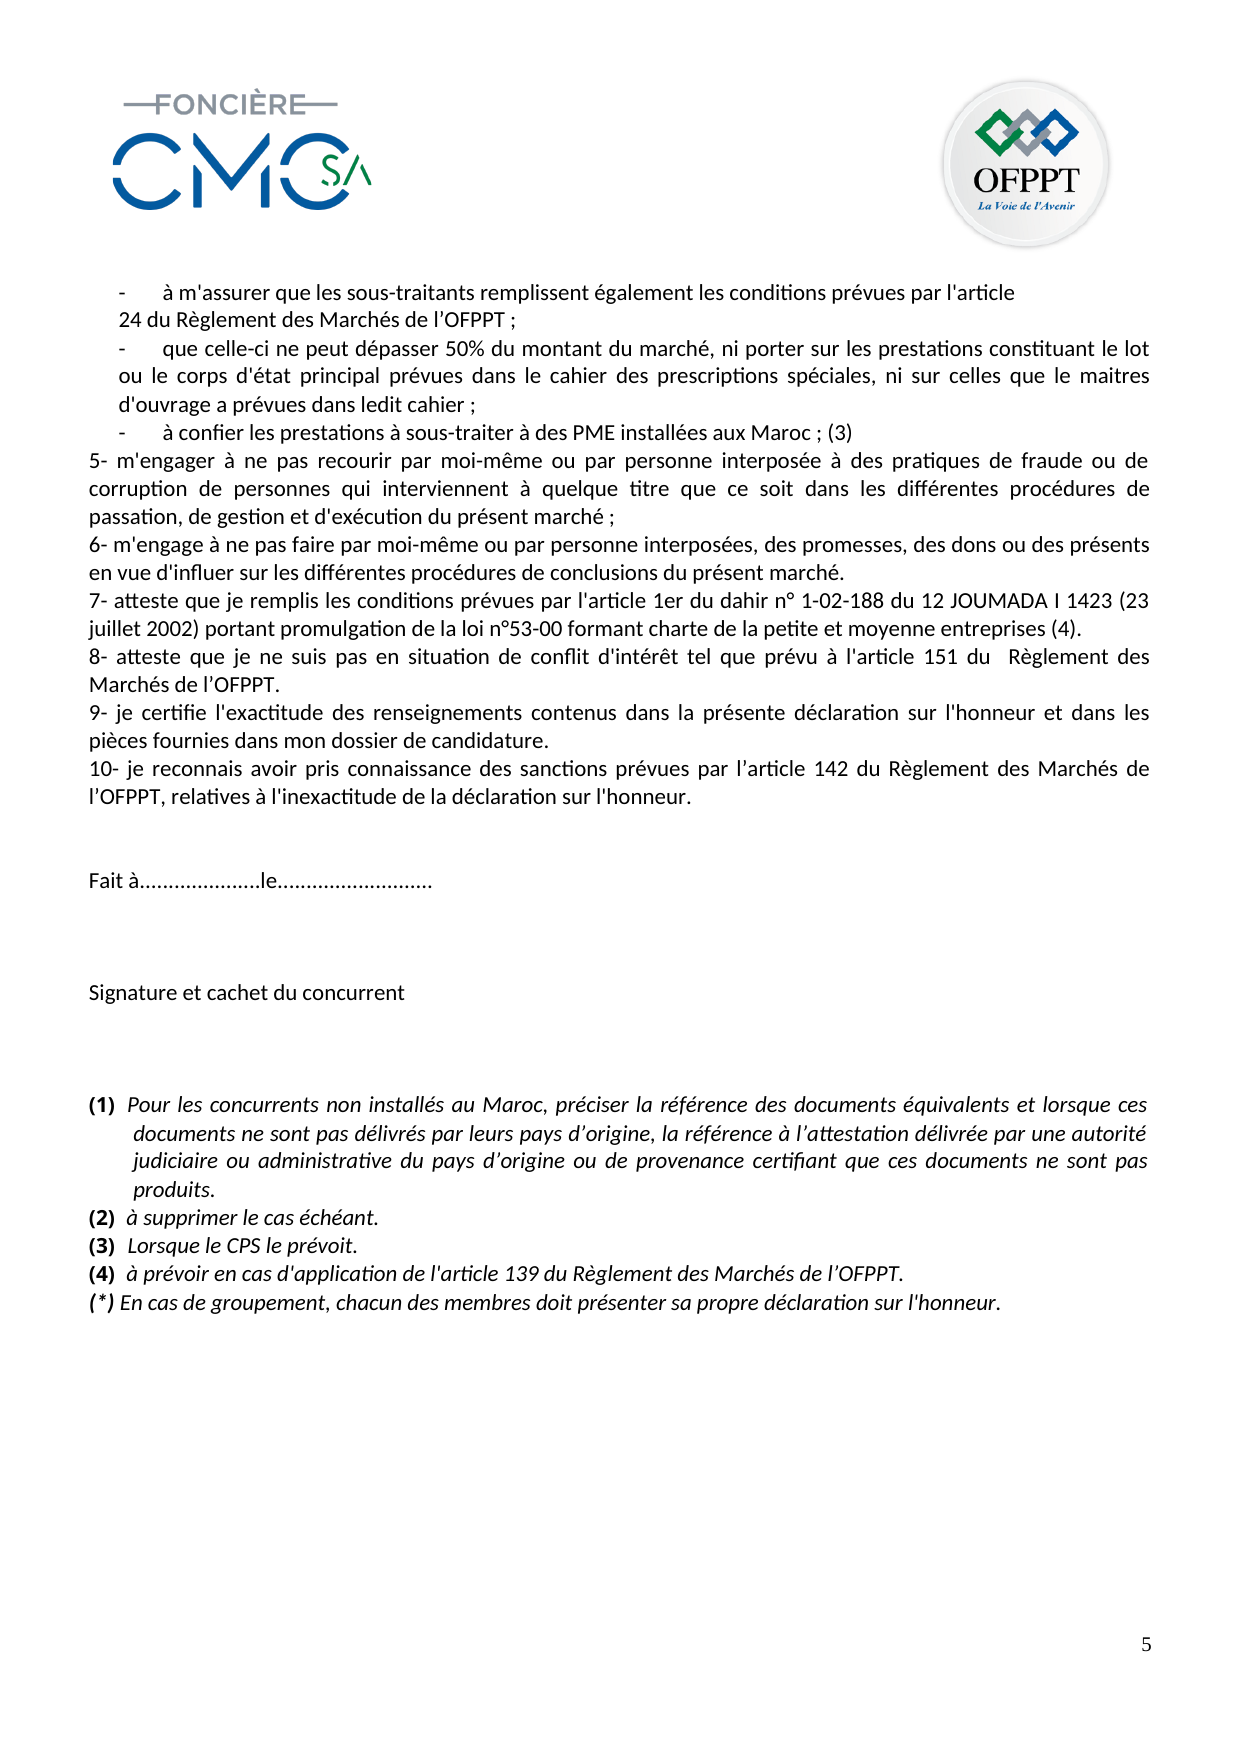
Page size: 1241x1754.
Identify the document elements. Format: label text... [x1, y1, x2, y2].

text 7- atteste que je remplis les conditions prévues par l'article 1er du dahir n° 1-02-188 du 12 JOUMADA I 1423 (23 juillet 2002) portant promulgation de la loi n°53-00 formant charte de la petite et moyenne entreprises (4). [89, 586, 1152, 642]
list Pour les concurrents non installés au Maroc, préciser la référence des documents équivalents et lorsque ces documents ne sont pas délivrés par leurs pays d’origine, la référence à l’attestation délivrée par une autorité judiciaire ou administrative du pays d’origine ou de provenance certifiant que ces documents ne sont pas produits. [89, 1090, 1152, 1203]
list à prévoir en cas d'application de l'article 139 du Règlement des Marchés de l’OFPPT. [89, 1259, 1152, 1288]
picture [935, 73, 1116, 254]
text Signature et cachet du concurrent [89, 978, 1152, 1006]
text 8- atteste que je ne suis pas en situation de conflit d'intérêt tel que prévu à l'article 151 du Règlement des Marchés de l’OFPPT. [89, 642, 1152, 698]
text 24 du Règlement des Marchés de l’OFPPT ; [118, 306, 1152, 334]
text 5- m'engager à ne pas recourir par moi-même ou par personne interposée à des pratiques de fraude ou de corruption de personnes qui interviennent à quelque titre que ce soit dans les différentes procédures de passation, de gestion et d'exécution du présent marché ; [89, 446, 1152, 530]
text - à confier les prestations à sous-traiter à des PME installées aux Maroc ; (3) [118, 418, 1152, 446]
text Fait à.....................le........................... [89, 866, 1152, 894]
text 9- je certifie l'exactitude des renseignements contenus dans la présente déclaration sur l'honneur et dans les pièces fournies dans mon dossier de candidature. [89, 698, 1152, 754]
text (*) En cas de groupement, chacun des membres doit présenter sa propre déclaration sur l'honneur. [89, 1288, 1127, 1316]
text - que celle-ci ne peut dépasser 50% du montant du marché, ni porter sur les prestations constituant le lot ou le corps d'état principal prévues dans le cahier des prescriptions spéciales, ni sur celles que le maitres d'ouvrage a prévues dans ledit cahier ; [118, 334, 1152, 418]
text 6- m'engage à ne pas faire par moi-même ou par personne interposées, des promesses, des dons ou des présents en vue d'influer sur les différentes procédures de conclusions du présent marché. [89, 530, 1152, 586]
text 10- je reconnais avoir pris connaissance des sanctions prévues par l’article 142 du Règlement des Marchés de l’OFPPT, relatives à l'inexactitude de la déclaration sur l'honneur. [89, 754, 1152, 810]
text - à m'assurer que les sous-traitants remplissent également les conditions prévues par l'article [118, 278, 1152, 306]
list à supprimer le cas échéant. [89, 1203, 1152, 1231]
list Lorsque le CPS le prévoit. [89, 1231, 1152, 1259]
picture [112, 88, 372, 210]
